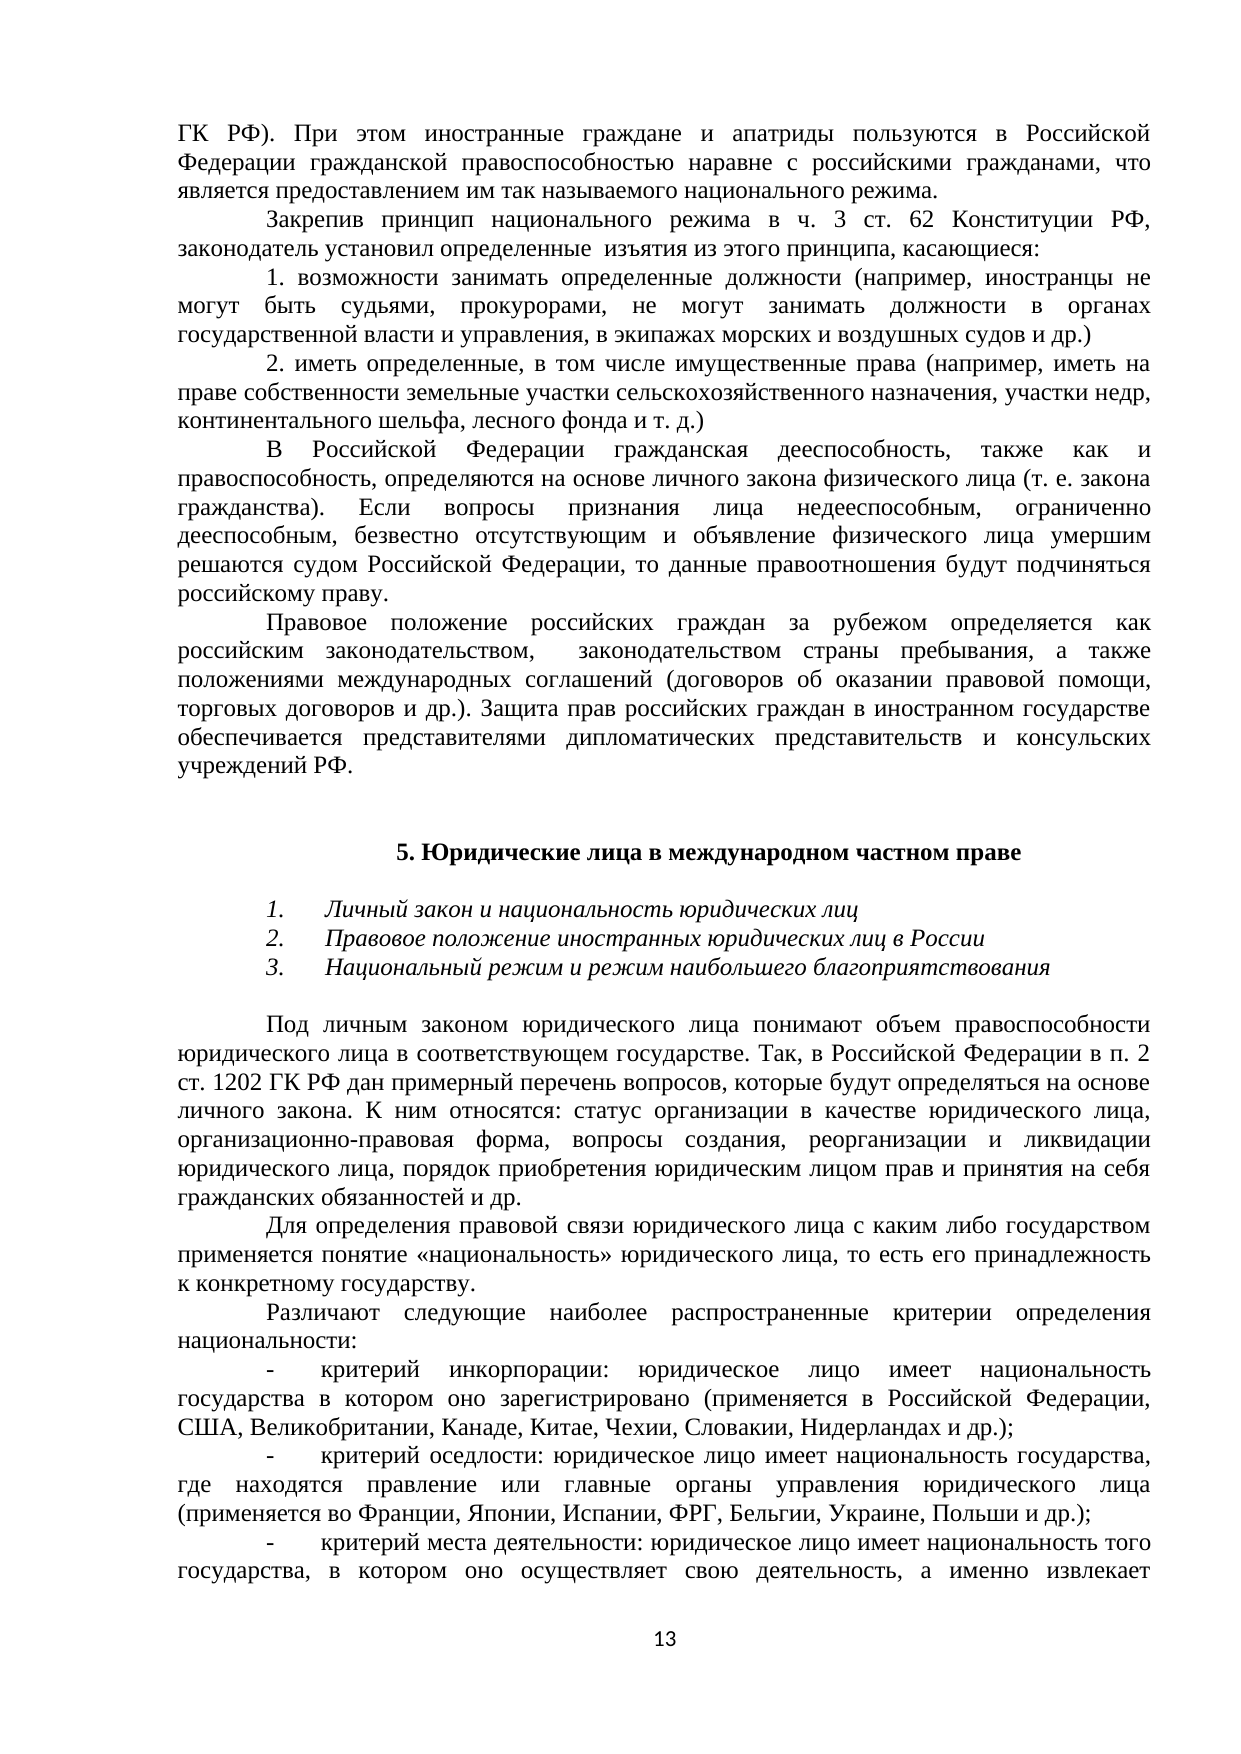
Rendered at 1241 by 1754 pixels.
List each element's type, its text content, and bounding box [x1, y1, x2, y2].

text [177, 118, 1152, 204]
text 1. возможности занимать определенные должности (например, иностранцы не могут быть судьями, прокурорами, не могут занимать должности в органах государственной власти и управления, в экипажах морских и воздушных судов и др.) [177, 262, 1152, 348]
text 5. Юридические лица в международном частном праве [177, 837, 1152, 866]
text Закрепив принцип национального режима в ч. 3 ст. 62 Конституции РФ, законодатель установил определенные изъятия из этого принципа, касающиеся: [177, 204, 1152, 262]
text Под личным законом юридического лица понимают объем правоспособности юридического лица в соответствующем государстве. Так, в Российской Федерации в п. 2 ст. 1202 ГК РФ дан примерный перечень вопросов, которые будут определяться на основе личного закона. К ним относятся: статус организации в качестве юридического лица, организационно-правовая форма, вопросы создания, реорганизации и ликвидации юридического лица, порядок приобретения юридическим лицом прав и принятия на себя гражданских обязанностей и др. [177, 1009, 1152, 1211]
text Различают следующие наиболее распространенные критерии определения национальности: [177, 1297, 1152, 1354]
text 2. иметь определенные, в том числе имущественные права (например, иметь на праве собственности земельные участки сельскохозяйственного назначения, участки недр, континентального шельфа, лесного фонда и т. д.) [177, 348, 1152, 434]
text Для определения правовой связи юридического лица с каким либо государством применяется понятие «национальность» юридического лица, то есть его принадлежность к конкретному государству. [177, 1211, 1152, 1297]
list Национальный режим и режим наибольшего благоприятствования [177, 952, 1152, 981]
list критерий инкорпорации: юридическое лицо имеет национальность государства в котором оно зарегистрировано (применяется в Российской Федерации, США, Великобритании, Канаде, Китае, Чехии, Словакии, Нидерландах и др.); [177, 1354, 1152, 1441]
list Личный закон и национальность юридических лиц [177, 894, 1152, 923]
text Правовое положение российских граждан за рубежом определяется как российским законодательством, законодательством страны пребывания, а также положениями международных соглашений (договоров об оказании правовой помощи, торговых договоров и др.). Защита прав российских граждан в иностранном государстве обеспечивается представителями дипломатических представительств и консульских учреждений РФ. [177, 607, 1152, 779]
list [177, 1527, 1152, 1584]
text В Российской Федерации гражданская дееспособность, также как и правоспособность, определяются на основе личного закона физического лица (т. е. закона гражданства). Если вопросы признания лица недееспособным, ограниченно дееспособным, безвестно отсутствующим и объявление физического лица умершим решаются судом Российской Федерации, то данные правоотношения будут подчиняться российскому праву. [177, 434, 1152, 607]
list критерий оседлости: юридическое лицо имеет национальность государства, где находятся правление или главные органы управления юридического лица (применяется во Франции, Японии, Испании, ФРГ, Бельгии, Украине, Польши и др.); [177, 1441, 1152, 1527]
list Правовое положение иностранных юридических лиц в России [177, 923, 1152, 952]
